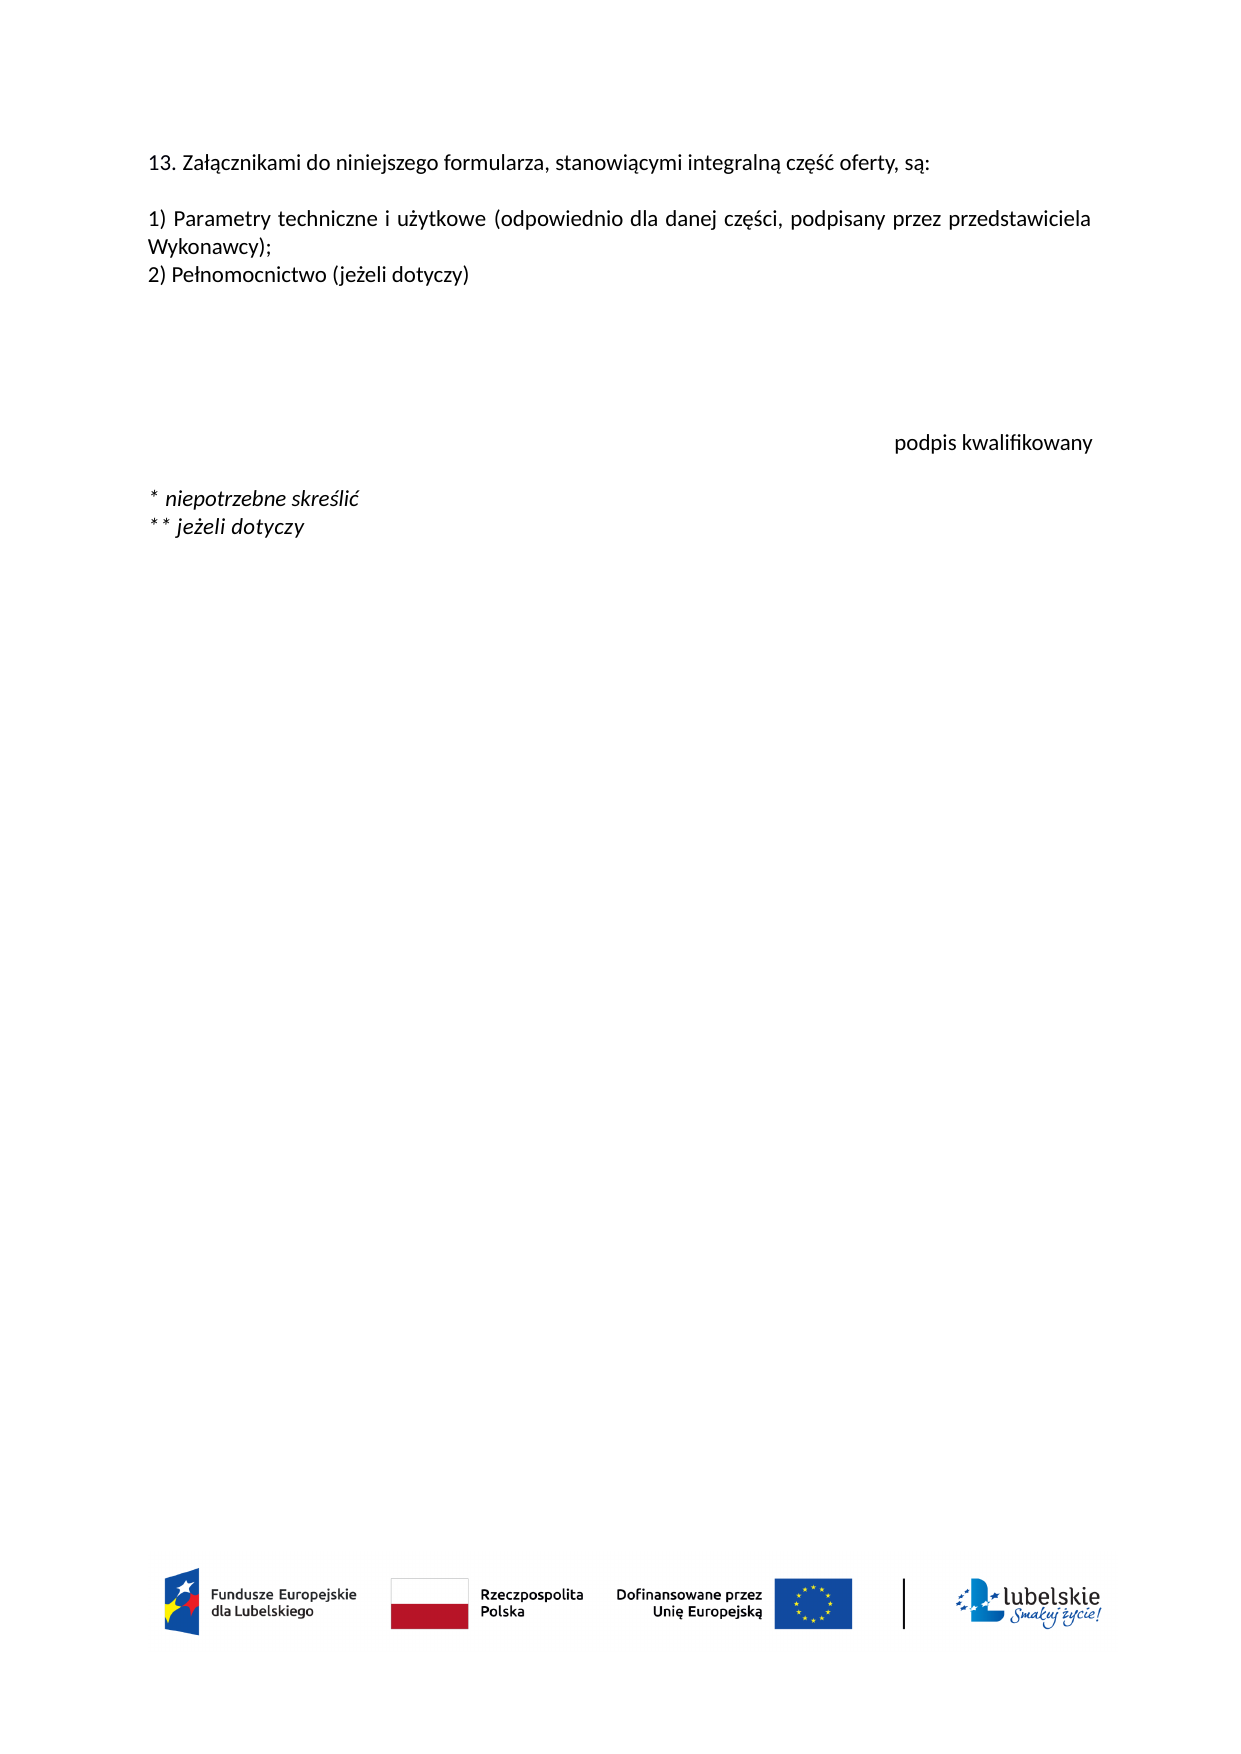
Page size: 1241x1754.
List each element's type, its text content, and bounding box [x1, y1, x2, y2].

text 2) Pełnomocnictwo (jeżeli dotyczy) [148, 260, 1092, 288]
text ** jeżeli dotyczy [148, 512, 1092, 540]
text 1) Parametry techniczne i użytkowe (odpowiednio dla danej części, podpisany przez przedstawiciela Wykonawcy); [148, 204, 1092, 260]
list Załącznikami do niniejszego formularza, stanowiącymi integralną część oferty, są: [148, 148, 1092, 176]
text * niepotrzebne skreślić [148, 484, 1092, 512]
text podpis kwalifikowany [148, 428, 1092, 456]
